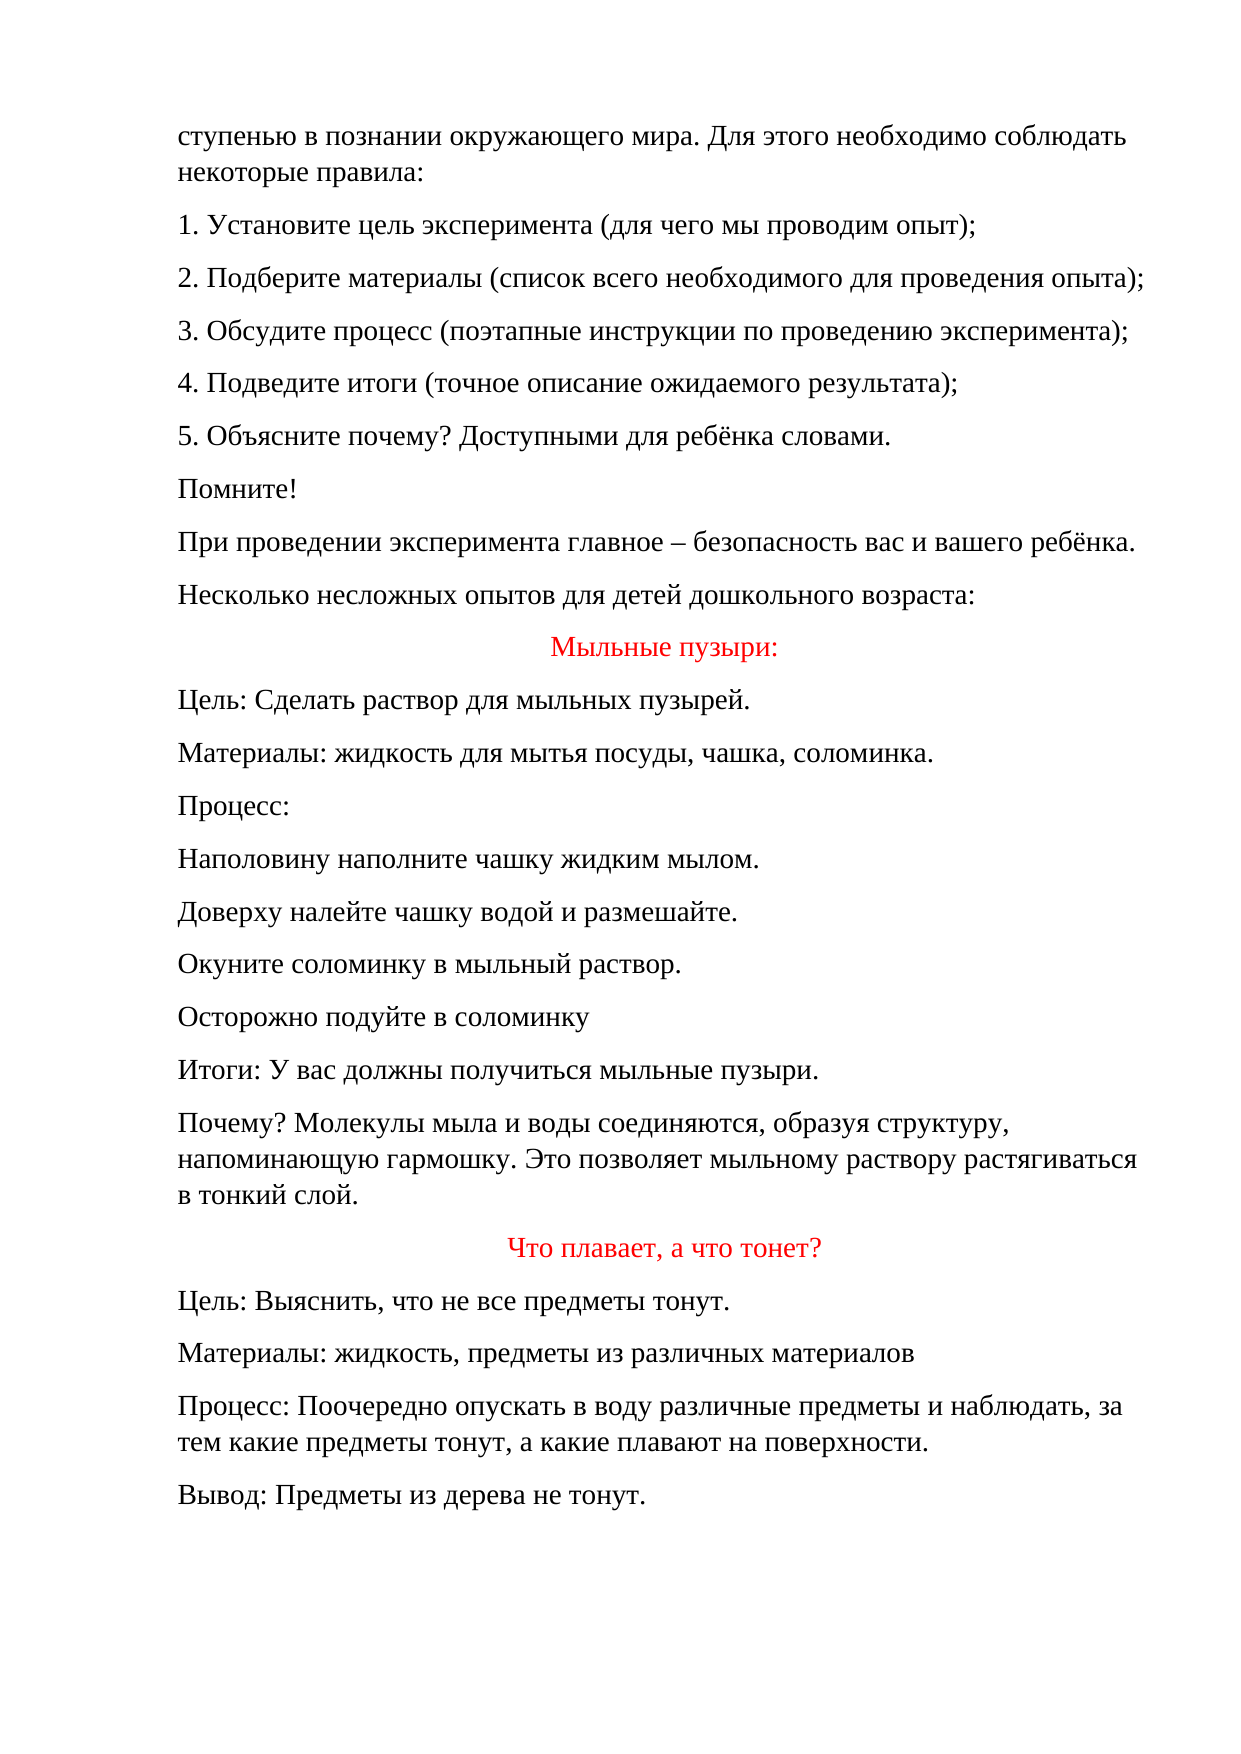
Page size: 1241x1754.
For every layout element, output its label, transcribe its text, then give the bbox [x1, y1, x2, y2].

text Итоги: У вас должны получиться мыльные пузыри. [177, 1052, 1152, 1086]
text Процесс: Поочередно опускать в воду различные предметы и наблюдать, за тем какие предметы тонут, а какие плавают на поверхности. [177, 1388, 1152, 1458]
text Мыльные пузыри: [177, 629, 1152, 663]
text 3. Обсудите процесс (поэтапные инструкции по проведению эксперимента); [177, 313, 1152, 346]
text Почему? Молекулы мыла и воды соединяются, образуя структуру, напоминающую гармошку. Это позволяет мыльному раствору растягиваться в тонкий слой. [177, 1105, 1152, 1211]
text Процесс: [177, 788, 1152, 822]
text При проведении эксперимента главное – безопасность вас и вашего ребёнка. [177, 524, 1152, 557]
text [177, 118, 1152, 188]
text 1. Установите цель эксперимента (для чего мы проводим опыт); [177, 207, 1152, 241]
text 4. Подведите итоги (точное описание ожидаемого результата); [177, 366, 1152, 399]
text Материалы: жидкость для мытья посуды, чашка, соломинка. [177, 735, 1152, 769]
text Несколько несложных опытов для детей дошкольного возраста: [177, 577, 1152, 610]
text Осторожно подуйте в соломинку [177, 999, 1152, 1033]
text Окуните соломинку в мыльный раствор. [177, 946, 1152, 980]
text Цель: Выяснить, что не все предметы тонут. [177, 1283, 1152, 1316]
text 5. Объясните почему? Доступными для ребёнка словами. [177, 418, 1152, 452]
text Помните! [177, 471, 1152, 505]
text Что плавает, а что тонет? [177, 1230, 1152, 1263]
text Наполовину наполните чашку жидким мылом. [177, 841, 1152, 874]
text Доверху налейте чашку водой и размешайте. [177, 894, 1152, 927]
text Вывод: Предметы из дерева не тонут. [177, 1477, 1152, 1511]
text Цель: Сделать раствор для мыльных пузырей. [177, 682, 1152, 716]
text Материалы: жидкость, предметы из различных материалов [177, 1336, 1152, 1369]
text 2. Подберите материалы (список всего необходимого для проведения опыта); [177, 260, 1152, 293]
